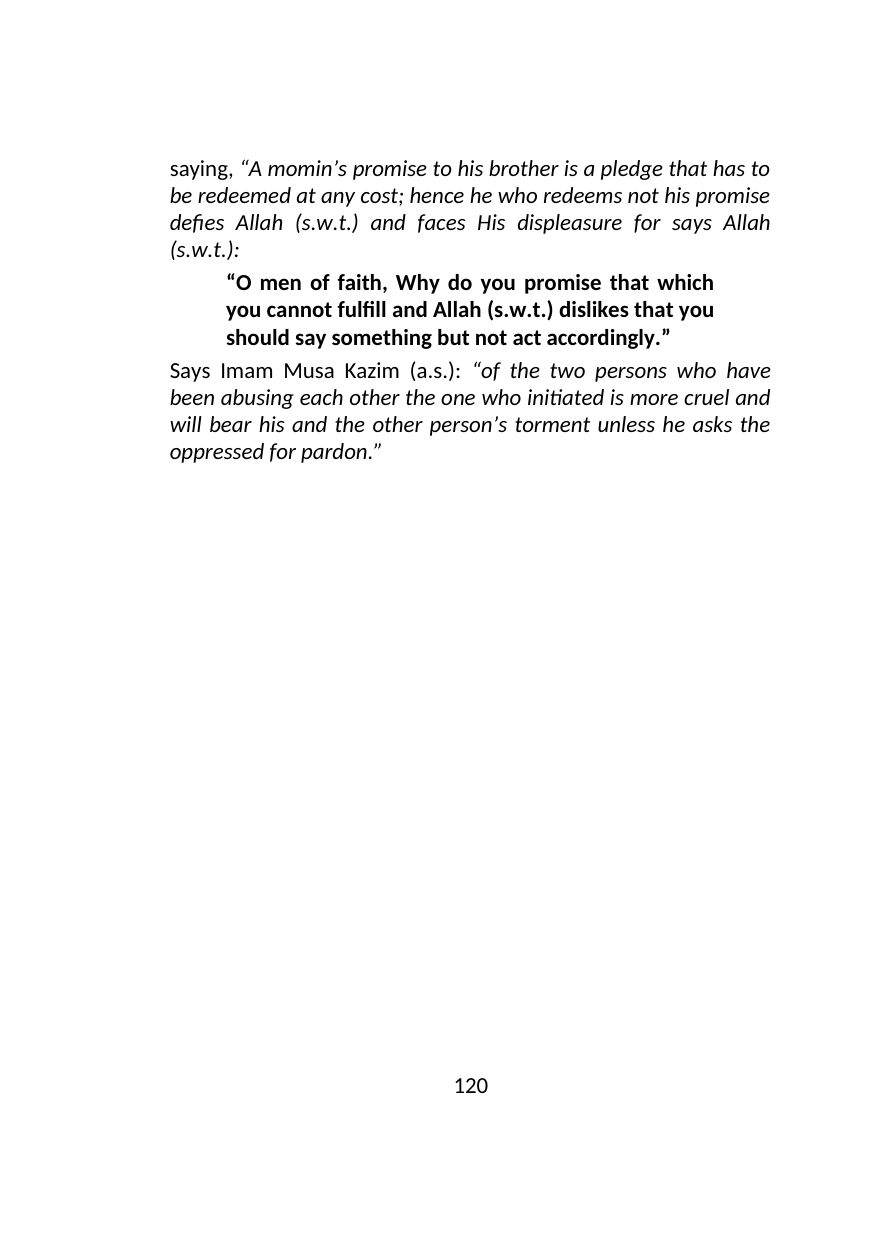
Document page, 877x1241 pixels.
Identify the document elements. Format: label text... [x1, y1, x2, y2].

text “O men of faith, Why do you promise that which you cannot fulfill and Allah (s.w.t.) dislikes that you should say something but not act accordingly.” [226, 269, 715, 350]
text Says Imam Musa Kazim (a.s.): “of the two persons who have been abusing each other the one who initiated is more cruel and will bear his and the other person’s torment unless he asks the oppressed for pardon.” [169, 357, 772, 465]
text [169, 154, 772, 263]
